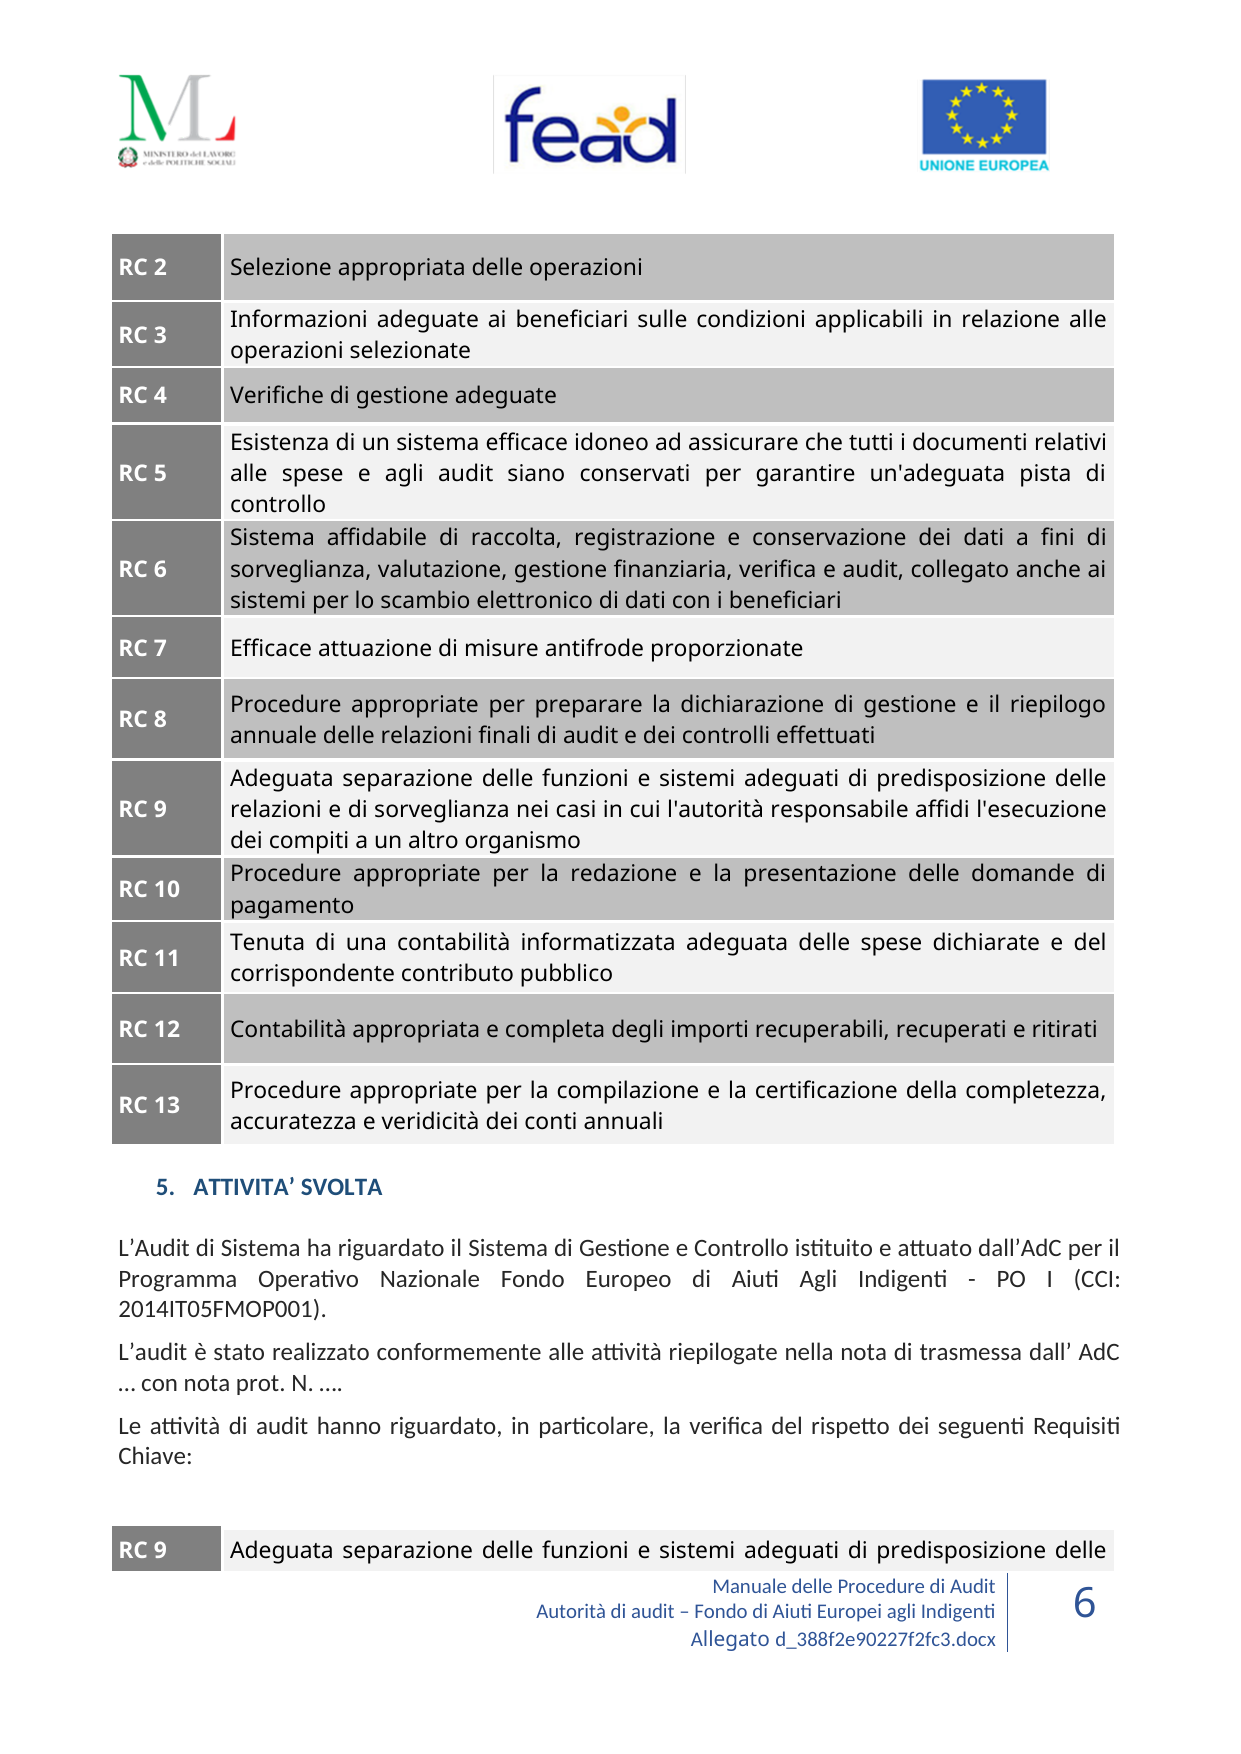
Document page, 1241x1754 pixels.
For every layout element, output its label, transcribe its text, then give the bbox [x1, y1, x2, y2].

table_cell Efficace attuazione di misure antifrode proporzionate [224, 618, 1114, 677]
table_cell RC 9 [112, 761, 221, 855]
table_cell RC 5 [112, 425, 221, 519]
table_cell Selezione appropriata delle operazioni [224, 234, 1114, 300]
table_cell RC 4 [112, 368, 221, 422]
table_cell Procedure appropriate per preparare la dichiarazione di gestione e il riepilogo annuale delle relazioni finali di audit e dei controlli effettuati [224, 679, 1114, 758]
table_cell Contabilità appropriata e completa degli importi recuperabili, recuperati e ritirati [224, 994, 1114, 1063]
table_cell RC 10 [112, 858, 221, 920]
table_cell Informazioni adeguate ai beneficiari sulle condizioni applicabili in relazione alle operazioni selezionate [224, 303, 1114, 366]
table_cell Esistenza di un sistema efficace idoneo ad assicurare che tutti i documenti relativi alle spese e agli audit siano conservati per garantire un'adeguata pista di controllo [224, 426, 1114, 519]
table_cell Procedure appropriate per la redazione e la presentazione delle domande di pagamento [224, 858, 1114, 920]
picture [118, 73, 1157, 175]
text Le attività di audit hanno riguardato, in particolare, la verifica del rispetto dei seguenti Requisiti Chiave: [118, 1410, 1122, 1471]
table_cell RC 12 [112, 994, 221, 1063]
table_cell RC 11 [112, 922, 221, 992]
table_cell RC 8 [112, 679, 221, 758]
text L’audit è stato realizzato conformemente alle attività riepilogate nella nota di trasmessa dall’ AdC … con nota prot. N. …. [118, 1336, 1122, 1397]
table_cell RC 2 [112, 234, 221, 300]
table_cell Adeguata separazione delle funzioni e sistemi adeguati di predisposizione delle relazioni e di sorveglianza nei casi in cui l'autorità responsabile affidi l'esecuzione dei compiti a un altro organismo [224, 762, 1114, 855]
text L’Audit di Sistema ha riguardato il Sistema di Gestione e Controllo istituito e attuato dall’AdC per il Programma Operativo Nazionale Fondo Europeo di Aiuti Agli Indigenti - PO I (CCI: 2014IT05FMOP001). [118, 1232, 1122, 1324]
list ATTIVITA’ SVOLTA [156, 1171, 1122, 1202]
table_cell RC 7 [112, 617, 221, 677]
table_cell RC 6 [112, 521, 221, 615]
table_cell RC 3 [112, 302, 221, 366]
table_cell Sistema affidabile di raccolta, registrazione e conservazione dei dati a fini di sorveglianza, valutazione, gestione finanziaria, verifica e audit, collegato anche ai sistemi per lo scambio elettronico di dati con i beneficiari [224, 521, 1114, 615]
table_header RC 9 [112, 1526, 221, 1571]
table_cell Procedure appropriate per la compilazione e la certificazione della completezza, accuratezza e veridicità dei conti annuali [224, 1066, 1114, 1144]
table_cell Tenuta di una contabilità informatizzata adeguata delle spese dichiarate e del corrispondente contributo pubblico [224, 923, 1114, 992]
table_cell RC 13 [112, 1065, 221, 1144]
table_cell Verifiche di gestione adeguate [224, 368, 1114, 422]
